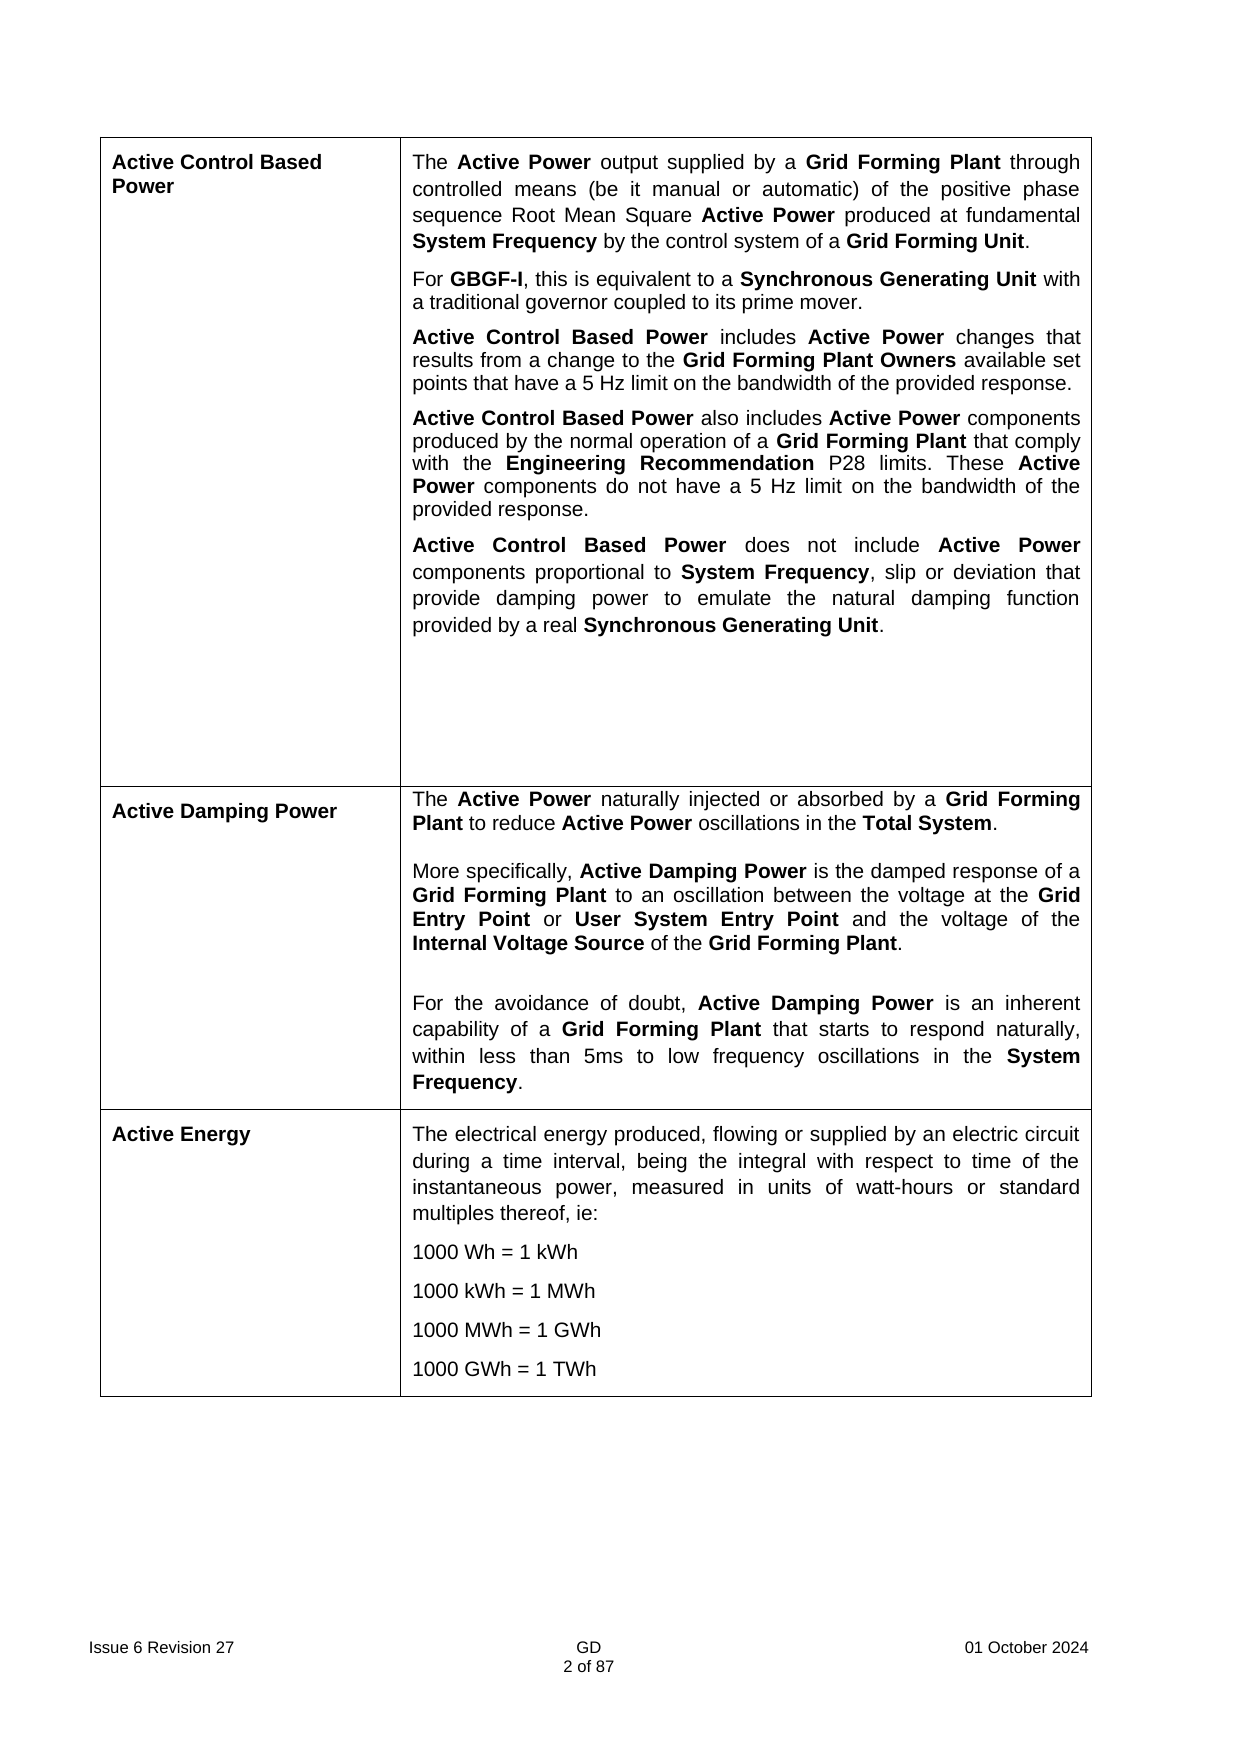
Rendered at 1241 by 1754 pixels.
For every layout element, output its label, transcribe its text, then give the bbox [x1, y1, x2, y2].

table_cell The electrical energy produced, flowing or supplied by an electric circuit during a time interval, being the integral with respect to time of the instantaneous power, measured in units of watt-hours or standard multiples thereof, ie: 1000 Wh = 1 kWh 1000 kWh = 1 MWh 1000 MWh = 1 GWh 1000 GWh = 1 TWh [401, 1110, 1091, 1396]
table_cell Active Control Based Power [101, 138, 400, 786]
table_cell The Active Power output supplied by a Grid Forming Plant through controlled means (be it manual or automatic) of the positive phase sequence Root Mean Square Active Power produced at fundamental System Frequency by the control system of a Grid Forming Unit. For GBGF-I, this is equivalent to a Synchronous Generating Unit with a traditional governor coupled to its prime mover. Active Control Based Power includes Active Power changes that results from a change to the Grid Forming Plant Owners available set points that have a 5 Hz limit on the bandwidth of the provided response. Active Control Based Power also includes Active Power components produced by the normal operation of a Grid Forming Plant that comply with the Engineering Recommendation P28 limits. These Active Power components do not have a 5 Hz limit on the bandwidth of the provided response. Active Control Based Power does not include Active Power components proportional to System Frequency, slip or deviation that provide damping power to emulate the natural damping function provided by a real Synchronous Generating Unit. [401, 138, 1091, 786]
table_cell Active Energy [101, 1110, 400, 1396]
table_cell Active Damping Power [101, 787, 400, 1109]
table_cell The Active Power naturally injected or absorbed by a Grid Forming Plant to reduce Active Power oscillations in the Total System. More specifically, Active Damping Power is the damped response of a Grid Forming Plant to an oscillation between the voltage at the Grid Entry Point or User System Entry Point and the voltage of the Internal Voltage Source of the Grid Forming Plant. For the avoidance of doubt, Active Damping Power is an inherent capability of a Grid Forming Plant that starts to respond naturally, within less than 5ms to low frequency oscillations in the System Frequency. [401, 787, 1091, 1109]
